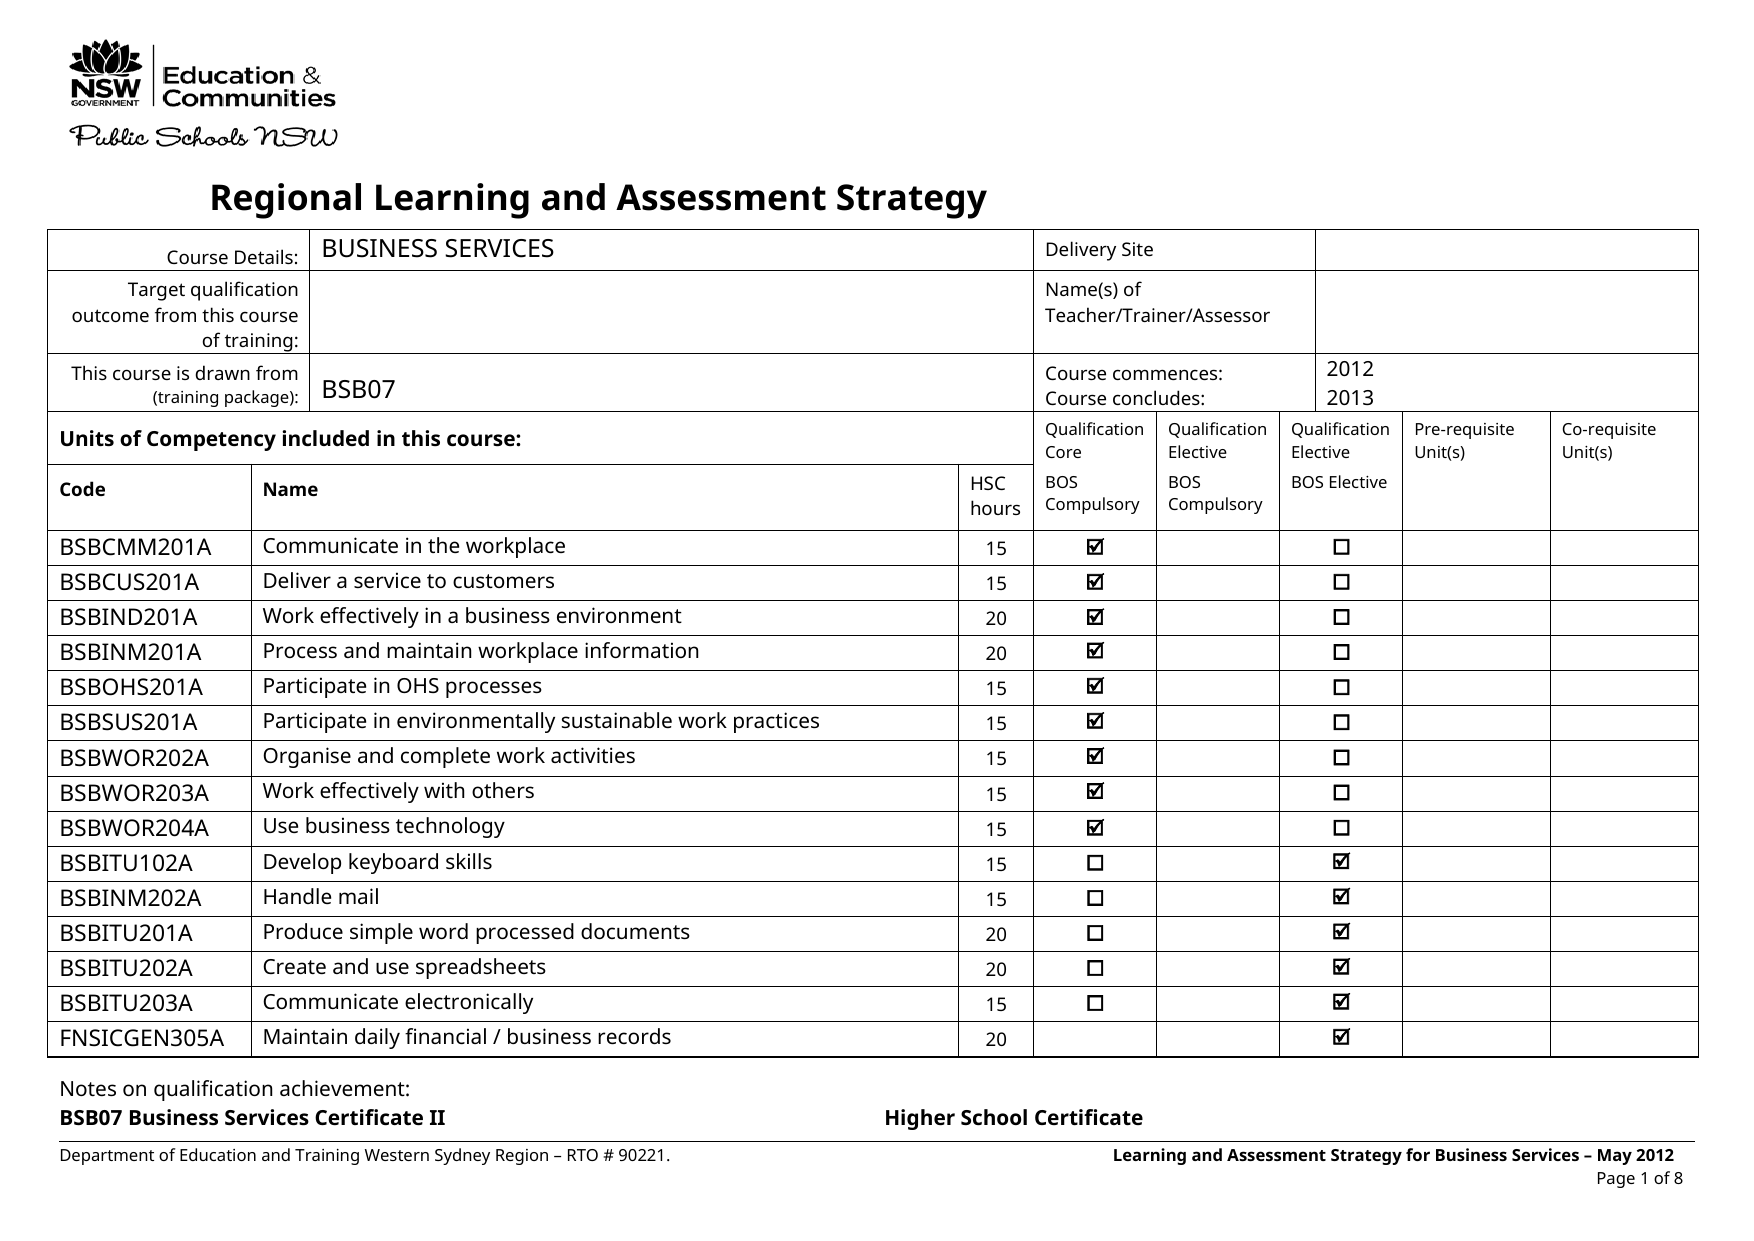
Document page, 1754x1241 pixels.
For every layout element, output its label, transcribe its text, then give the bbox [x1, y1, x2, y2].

table_cell [1551, 882, 1698, 916]
table_cell [1403, 882, 1550, 916]
table_cell [1403, 847, 1550, 881]
table_cell [1157, 566, 1279, 600]
table_cell [1403, 812, 1550, 846]
table_cell [1403, 671, 1550, 705]
table_cell [1157, 1022, 1279, 1056]
table_cell BOS Compulsory [1157, 464, 1279, 530]
table_cell 15 [959, 706, 1033, 740]
table_cell BOS Compulsory [1034, 464, 1156, 530]
table_cell Use business technology [252, 812, 958, 846]
table_cell BSBITU102A [48, 847, 251, 881]
table_cell [1034, 812, 1156, 846]
table_cell Participate in OHS processes [252, 671, 958, 705]
table_cell [1034, 917, 1156, 951]
table_cell [1157, 812, 1279, 846]
table_cell 15 [959, 566, 1033, 600]
text Regional Learning and Assessment Strategy [134, 172, 1695, 221]
table_cell [1280, 741, 1402, 776]
table_cell [1280, 1022, 1402, 1056]
table_cell [1280, 777, 1402, 811]
table_cell 20 [959, 601, 1033, 635]
table_cell [1551, 952, 1698, 986]
table_cell 15 [959, 812, 1033, 846]
table_cell [1034, 987, 1156, 1021]
table_cell [1280, 812, 1402, 846]
table_cell Process and maintain workplace information [252, 636, 958, 670]
table_cell BSBINM202A [48, 882, 251, 916]
table_cell [1551, 812, 1698, 846]
table_cell [1551, 741, 1698, 776]
table_cell 20 [959, 917, 1033, 951]
table_cell HSC hours [959, 465, 1033, 530]
table_cell Deliver a service to customers [252, 566, 958, 600]
table_cell Target qualification outcome from this course of training: [48, 271, 309, 353]
table_cell [1157, 636, 1279, 670]
table_cell Organise and complete work activities [252, 741, 958, 776]
table_header Course Details: [48, 230, 309, 270]
table_cell [1551, 917, 1698, 951]
table_cell Qualification Elective [1157, 412, 1279, 463]
table_cell Code [48, 465, 251, 530]
table_cell [1551, 671, 1698, 705]
table_cell [1403, 566, 1550, 600]
table_cell 15 [959, 671, 1033, 705]
table_cell Develop keyboard skills [252, 847, 958, 881]
table_cell 20 [959, 636, 1033, 670]
table_cell Communicate in the workplace [252, 531, 958, 565]
table_cell 15 [959, 741, 1033, 776]
table_cell [1157, 952, 1279, 986]
table_cell Work effectively in a business environment [252, 601, 958, 635]
table_cell [1280, 987, 1402, 1021]
table_cell BSBITU203A [48, 987, 251, 1021]
table_cell [1551, 636, 1698, 670]
table_cell [1403, 1022, 1550, 1056]
table_cell [1551, 987, 1698, 1021]
table_cell [1034, 671, 1156, 705]
table_cell BSBOHS201A [48, 671, 251, 705]
table_cell Qualification Elective [1280, 412, 1402, 463]
table_cell [1157, 777, 1279, 811]
table_cell [1551, 566, 1698, 600]
table_cell BSBIND201A [48, 601, 251, 635]
table_cell [310, 271, 1033, 353]
table_cell [1280, 636, 1402, 670]
table_cell [1157, 601, 1279, 635]
table_cell Communicate electronically [252, 987, 958, 1021]
table_cell BSBCMM201A [48, 531, 251, 565]
table_cell 15 [959, 847, 1033, 881]
table_cell [1551, 847, 1698, 881]
table_cell [1280, 847, 1402, 881]
table_cell [1280, 882, 1402, 916]
table_cell Name(s) of Teacher/Trainer/Assessor [1034, 271, 1315, 353]
table_cell Produce simple word processed documents [252, 917, 958, 951]
table_cell FNSICGEN305A [48, 1022, 251, 1056]
text BSB07 Business Services Certificate II Higher School Certificate [59, 1103, 1695, 1131]
table_cell [1280, 917, 1402, 951]
table_cell [1034, 566, 1156, 600]
table_cell Maintain daily financial / business records [252, 1022, 958, 1056]
table_cell [1280, 671, 1402, 705]
table_cell [1157, 917, 1279, 951]
table_cell [1157, 987, 1279, 1021]
table_cell [1551, 601, 1698, 635]
table_cell Create and use spreadsheets [252, 952, 958, 986]
table_cell [1551, 706, 1698, 740]
table_cell Participate in environmentally sustainable work practices [252, 706, 958, 740]
table_cell [1403, 601, 1550, 635]
table_header Delivery Site [1034, 230, 1315, 270]
table_cell [1034, 777, 1156, 811]
table_cell [1280, 706, 1402, 740]
table_cell [1280, 601, 1402, 635]
table_cell [1157, 741, 1279, 776]
table_cell [1157, 847, 1279, 881]
table_cell [1551, 1022, 1698, 1056]
table_cell [1034, 882, 1156, 916]
table_cell BSBCUS201A [48, 566, 251, 600]
table_cell BSBSUS201A [48, 706, 251, 740]
table_cell BSB07 [310, 354, 1033, 411]
table_cell 2012 2013 [1316, 354, 1698, 411]
table_cell [1034, 1022, 1156, 1056]
table_cell [1034, 636, 1156, 670]
table_cell [1403, 636, 1550, 670]
table_cell Name [252, 465, 958, 530]
table_cell 20 [959, 952, 1033, 986]
table_cell [1157, 882, 1279, 916]
table_cell [1280, 531, 1402, 565]
table_cell [1034, 601, 1156, 635]
table_cell [1034, 531, 1156, 565]
table_cell Co-requisite Unit(s) [1551, 412, 1698, 530]
table_cell 15 [959, 777, 1033, 811]
table_cell [1280, 566, 1402, 600]
table_cell BSBWOR202A [48, 741, 251, 776]
table_cell BSBWOR203A [48, 777, 251, 811]
table_cell Units of Competency included in this course: [48, 412, 1033, 463]
table_cell [1157, 671, 1279, 705]
table_header [1316, 230, 1698, 270]
table_cell BSBINM201A [48, 636, 251, 670]
picture [67, 39, 373, 148]
table_cell [1551, 531, 1698, 565]
table_cell This course is drawn from (training package): [48, 354, 309, 411]
table_cell [1403, 917, 1550, 951]
table_cell Work effectively with others [252, 777, 958, 811]
table_cell Course commences: Course concludes: [1034, 354, 1315, 411]
table_cell [1403, 987, 1550, 1021]
table_cell [1403, 706, 1550, 740]
table_header BUSINESS SERVICES [310, 230, 1033, 270]
table_cell Handle mail [252, 882, 958, 916]
table_cell [1403, 531, 1550, 565]
table_cell Qualification Core [1034, 412, 1156, 463]
table_cell BSBITU202A [48, 952, 251, 986]
table_cell 15 [959, 531, 1033, 565]
table_cell [1403, 777, 1550, 811]
table_cell [1316, 271, 1698, 353]
table_cell BSBWOR204A [48, 812, 251, 846]
table_cell [1034, 706, 1156, 740]
table_cell [1280, 952, 1402, 986]
table_cell 20 [959, 1022, 1033, 1056]
table_cell [1157, 531, 1279, 565]
table_cell Pre-requisite Unit(s) [1403, 412, 1550, 530]
table_cell BSBITU201A [48, 917, 251, 951]
table_cell [1551, 777, 1698, 811]
text Notes on qualification achievement: [59, 1074, 1695, 1103]
table_cell BOS Elective [1280, 464, 1402, 530]
table_cell [1403, 952, 1550, 986]
table_cell 15 [959, 987, 1033, 1021]
table_cell [1034, 847, 1156, 881]
table_cell [1034, 952, 1156, 986]
table_cell [1157, 706, 1279, 740]
table_cell [1403, 741, 1550, 776]
table_cell 15 [959, 882, 1033, 916]
table_cell [1034, 741, 1156, 776]
